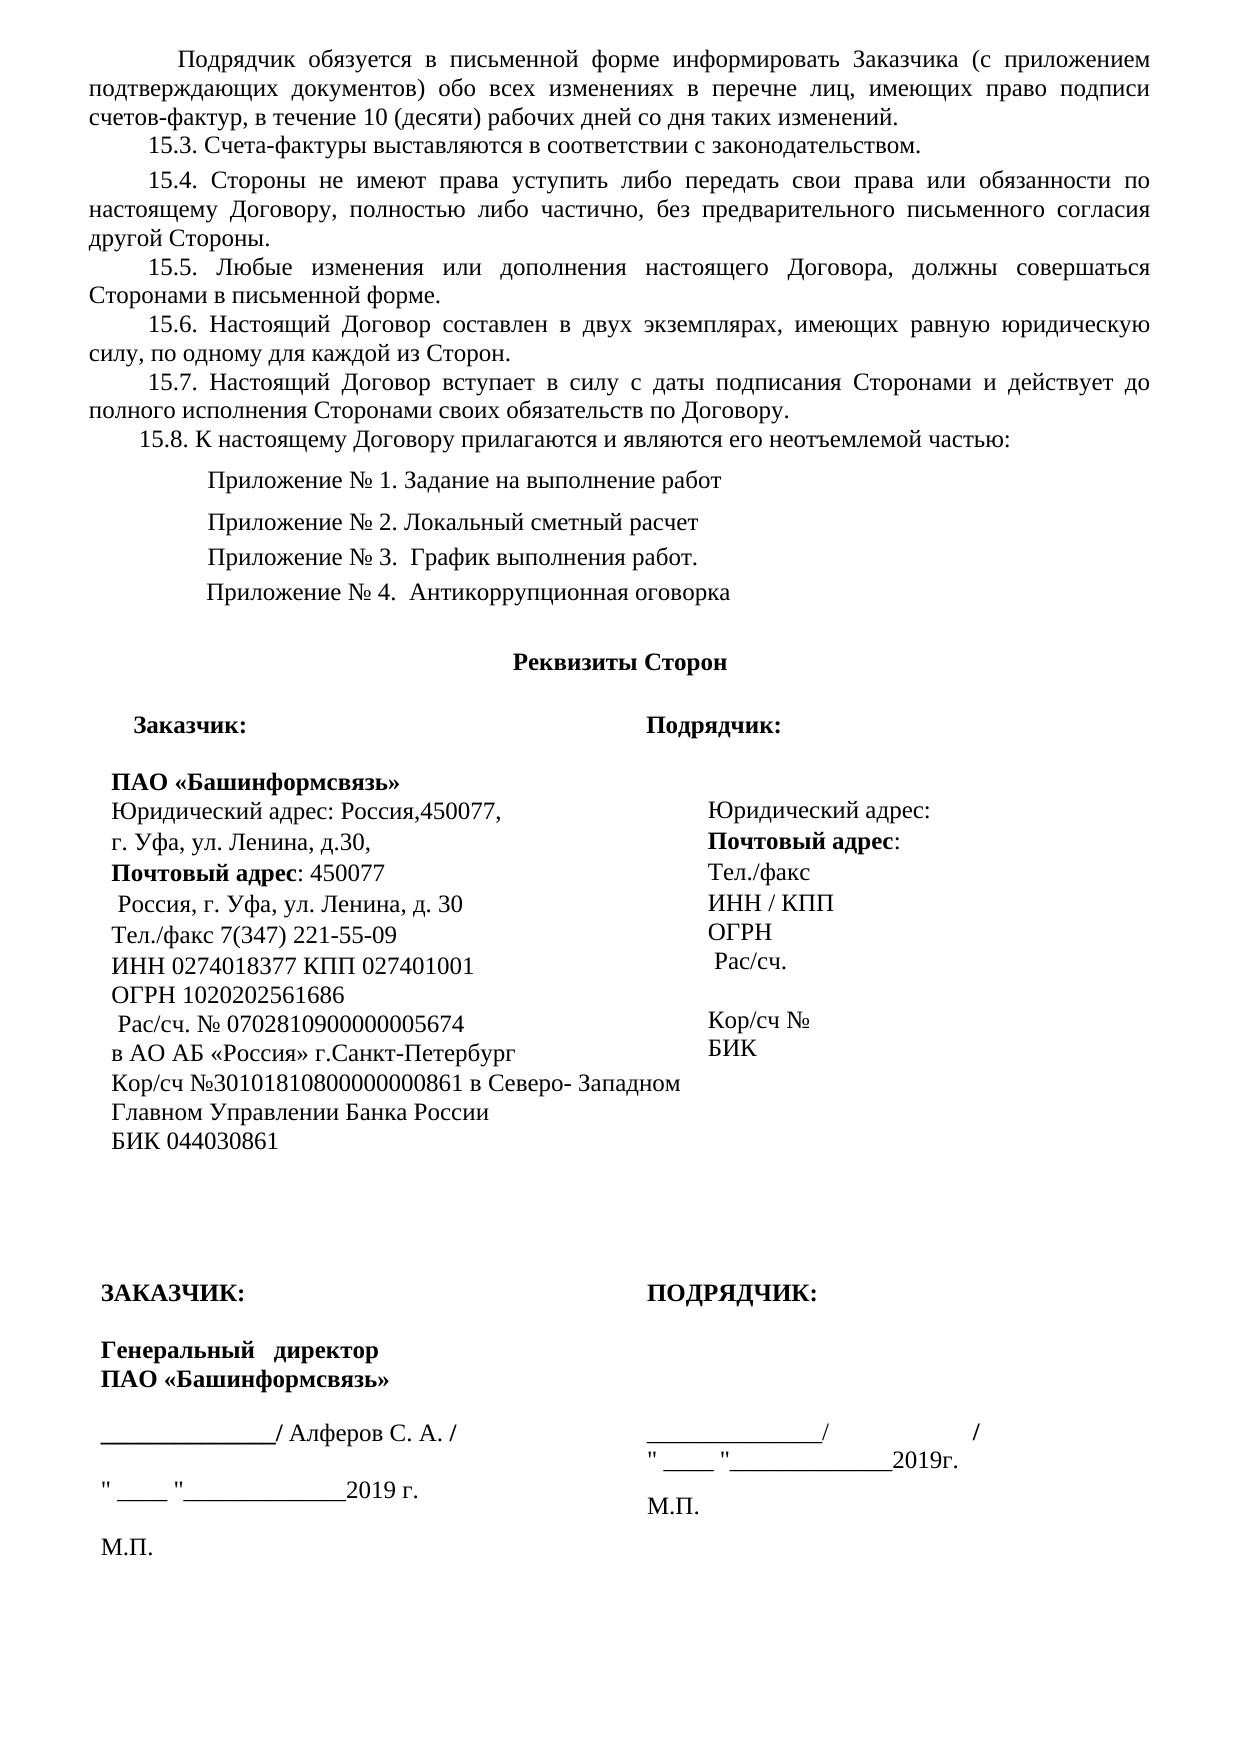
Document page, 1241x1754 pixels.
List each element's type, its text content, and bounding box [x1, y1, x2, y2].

text 15.6. Настоящий Договор составлен в двух экземплярах, имеющих равную юридическую силу, по одному для каждой из Сторон. [89, 309, 1152, 367]
table_cell [89, 768, 568, 1203]
table_header ЗАКАЗЧИК: Генеральный директор ПАО «Башинформсвязь» ______________/ Алферов С. А. / " ____ "_____________2019 г. М.П. [90, 1249, 635, 1582]
table_cell [568, 768, 661, 1203]
text Приложение № 3. График выполнения работ. [89, 542, 1152, 571]
text 15.8. К настоящему Договору прилагаются и являются его неотъемлемой частью: [89, 424, 1152, 453]
table_header ПОДРЯДЧИК: ______________/ / " ____ "_____________2019г. М.П. [636, 1249, 1137, 1582]
text Приложение № 2. Локальный сметный расчет [89, 507, 1152, 536]
text 15.7. Настоящий Договор вступает в силу с даты подписания Сторонами и действует до полного исполнения Сторонами своих обязательств по Договору. [89, 367, 1152, 424]
text 15.5. Любые изменения или дополнения настоящего Договора, должны совершаться Сторонами в письменной форме. [89, 252, 1152, 309]
text Приложение № 1. Задание на выполнение работ [89, 466, 1152, 494]
text 15.3. Счета-фактуры выставляются в соответствии с законодательством. [89, 131, 1152, 159]
table_header Подрядчик: [602, 711, 1193, 767]
text Подрядчик обязуется в письменной форме информировать Заказчика (с приложением подтверждающих документов) обо всех изменениях в перечне лиц, имеющих право подписи счетов-фактур, в течение 10 (десяти) рабочих дней со дня таких изменений. [89, 44, 1152, 131]
text 15.4. Стороны не имеют права уступить либо передать свои права или обязанности по настоящему Договору, полностью либо частично, без предварительного письменного согласия другой Стороны. [89, 166, 1152, 252]
text Приложение № 4. Антикоррупционная оговорка [162, 577, 1152, 606]
text Реквизиты Сторон [89, 647, 1152, 676]
table_header Заказчик: [89, 711, 602, 767]
table_cell [661, 768, 1193, 1203]
